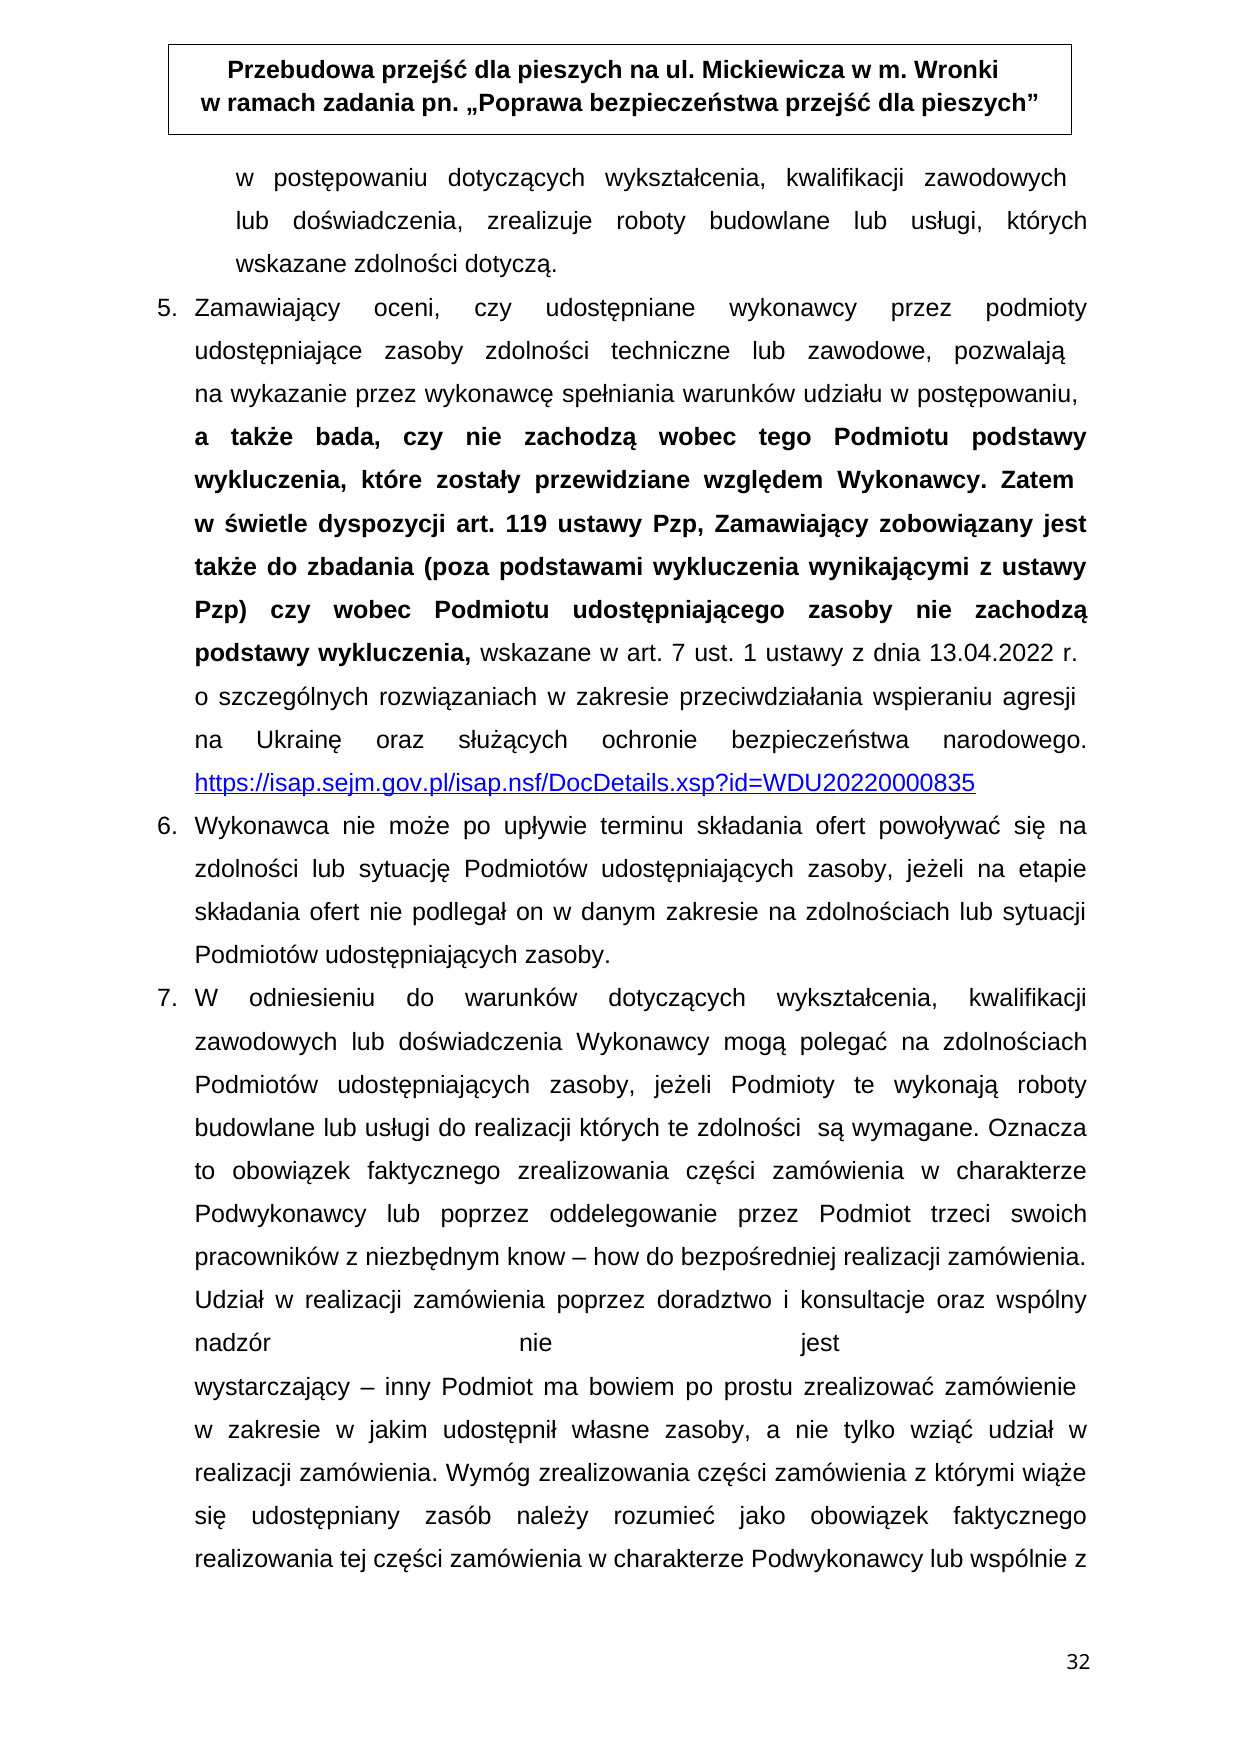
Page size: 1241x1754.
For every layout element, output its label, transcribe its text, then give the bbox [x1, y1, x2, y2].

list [194, 163, 1088, 278]
list Wykonawca nie może po upływie terminu składania ofert powoływać się na zdolności lub sytuację Podmiotów udostępniających zasoby, jeżeli na etapie składania ofert nie podlegał on w danym zakresie na zdolnościach lub sytuacji Podmiotów udostępniających zasoby. [157, 811, 1088, 969]
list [157, 983, 1088, 1573]
list Zamawiający oceni, czy udostępniane wykonawcy przez podmioty udostępniające zasoby zdolności techniczne lub zawodowe, pozwalają na wykazanie przez wykonawcę spełniania warunków udziału w postępowaniu, a także bada, czy nie zachodzą wobec tego Podmiotu podstawy wykluczenia, które zostały przewidziane względem Wykonawcy. Zatem w świetle dyspozycji art. 119 ustawy Pzp, Zamawiający zobowiązany jest także do zbadania (poza podstawami wykluczenia wynikającymi z ustawy Pzp) czy wobec Podmiotu udostępniającego zasoby nie zachodzą podstawy wykluczenia, wskazane w art. 7 ust. 1 ustawy z dnia 13.04.2022 r. o szczególnych rozwiązaniach w zakresie przeciwdziałania wspieraniu agresji na Ukrainę oraz służących ochronie bezpieczeństwa narodowego. https://isap.sejm.gov.pl/isap.nsf/DocDetails.xsp?id=WDU20220000835 [157, 292, 1088, 796]
